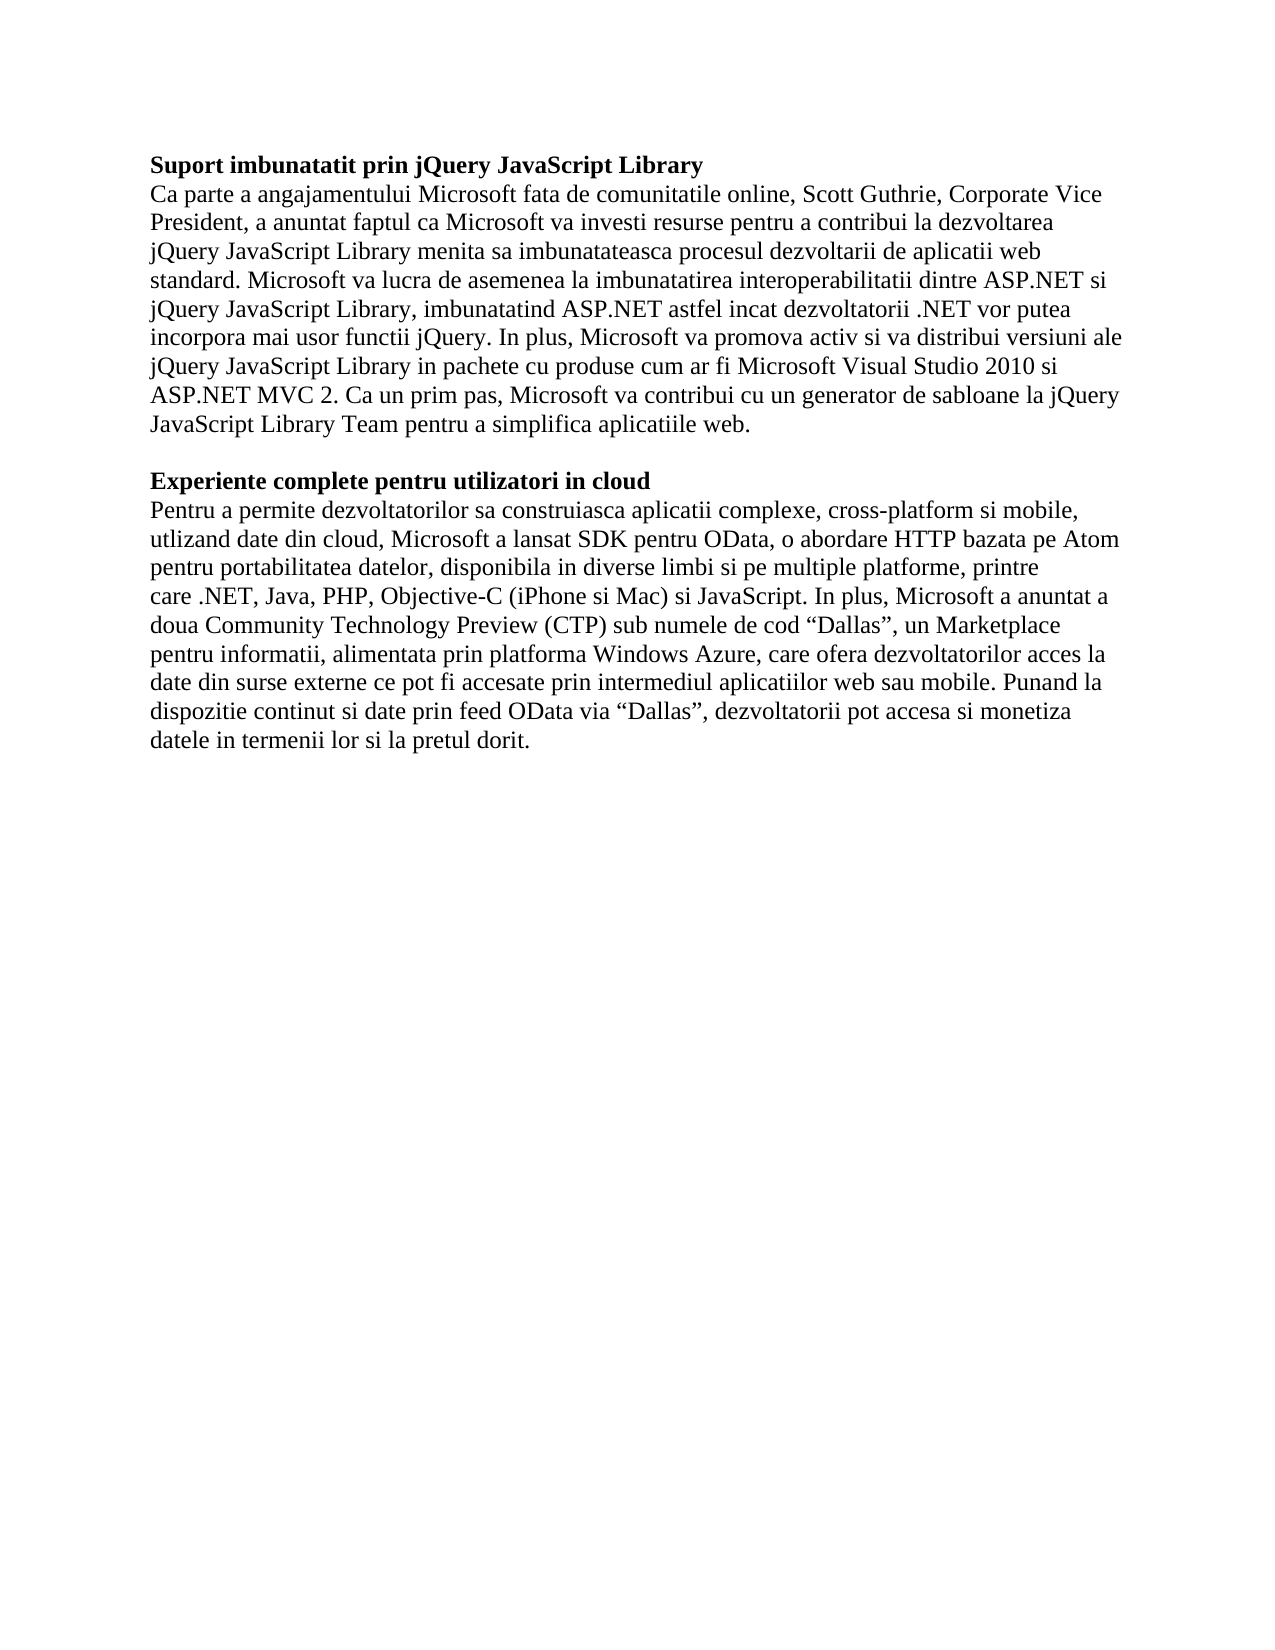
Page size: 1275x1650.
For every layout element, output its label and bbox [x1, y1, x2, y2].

text [150, 150, 1125, 754]
